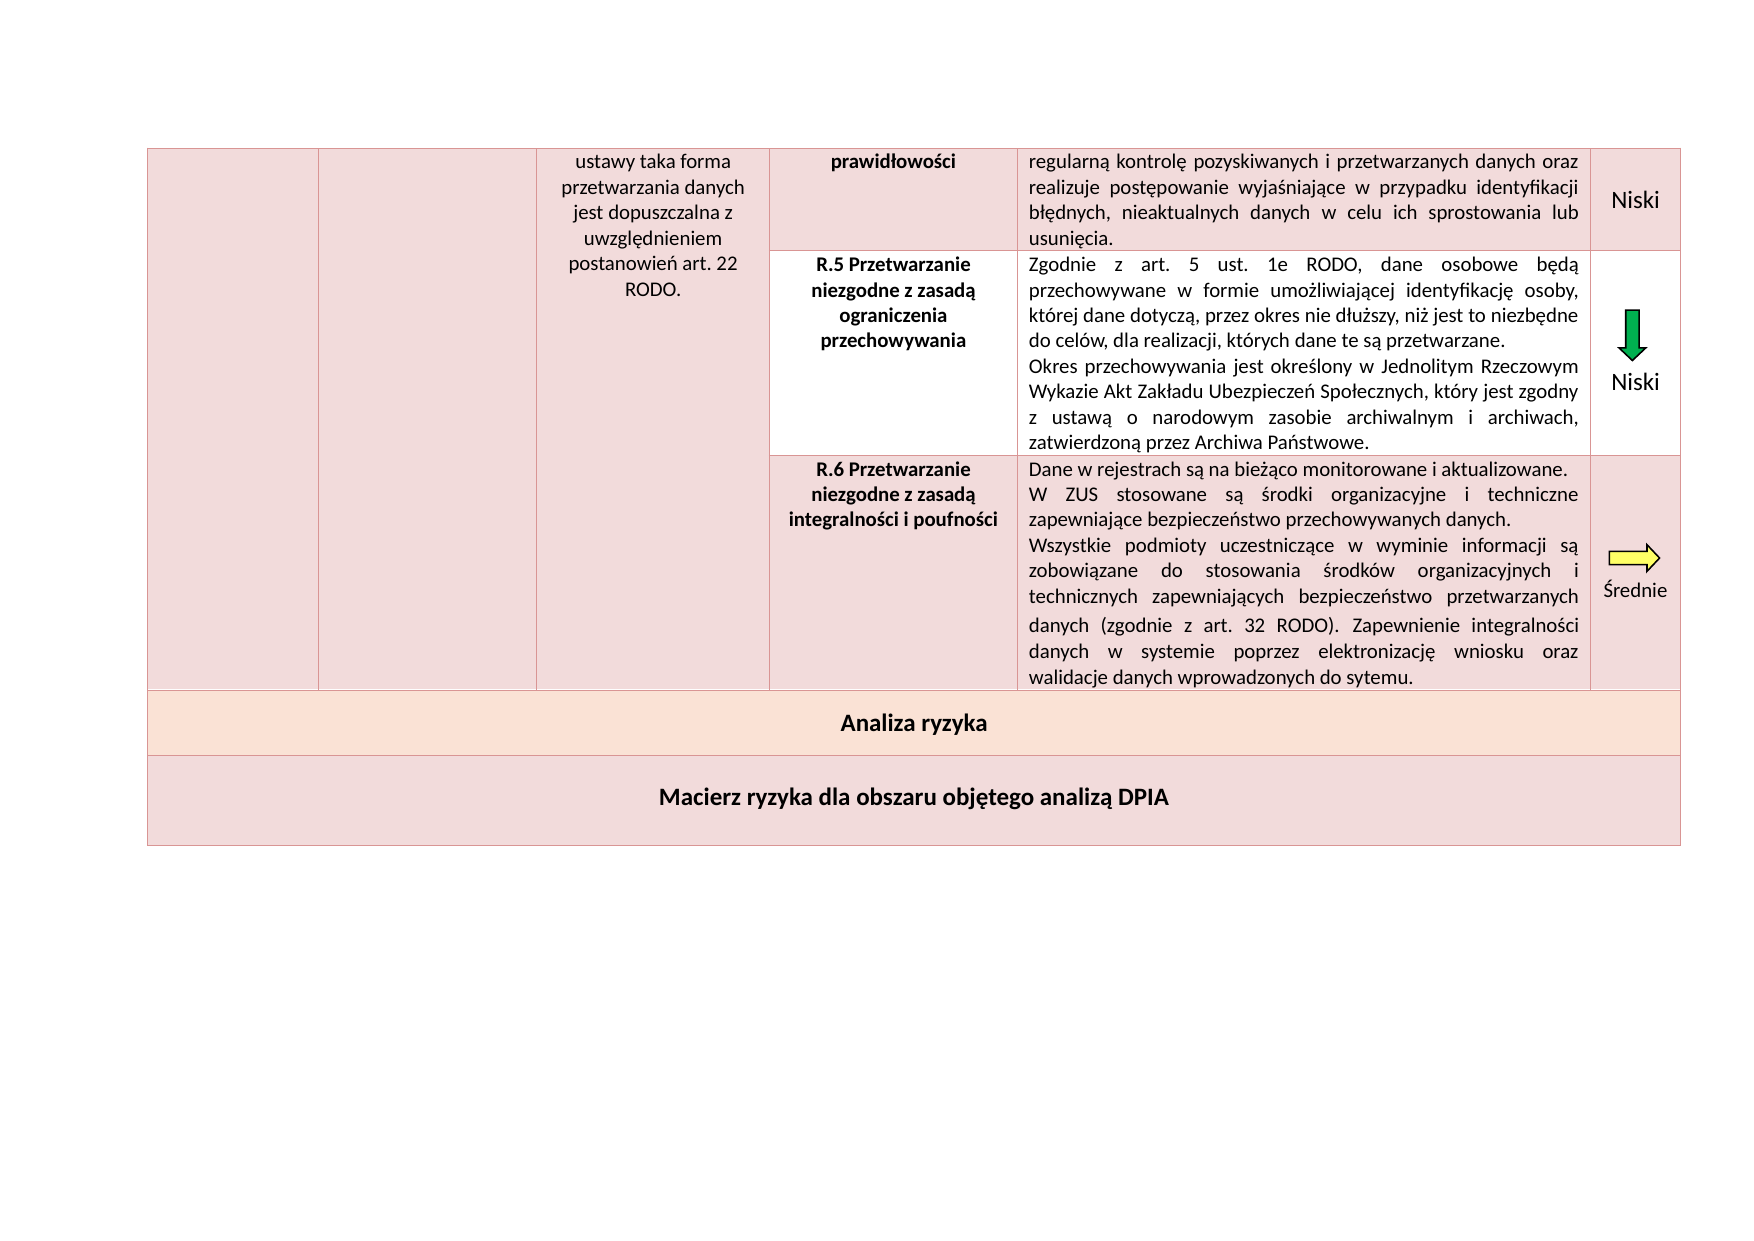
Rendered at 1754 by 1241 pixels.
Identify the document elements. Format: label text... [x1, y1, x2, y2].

table_cell Niski [1591, 251, 1680, 455]
table_cell R.5 Przetwarzanie niezgodne z zasadą ograniczenia przechowywania [770, 251, 1017, 455]
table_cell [1018, 149, 1590, 250]
table_cell Dane w rejestrach są na bieżąco monitorowane i aktualizowane. W ZUS stosowane są środki organizacyjne i techniczne zapewniające bezpieczeństwo przechowywanych danych. Wszystkie podmioty uczestniczące w wyminie informacji są zobowiązane do stosowania środków organizacyjnych i technicznych zapewniających bezpieczeństwo przetwarzanych danych (zgodnie z art. 32 RODO). Zapewnienie integralności danych w systemie poprzez elektronizację wniosku oraz walidacje danych wprowadzonych do sytemu. [1018, 456, 1590, 689]
table_cell Zgodnie z art. 5 ust. 1e RODO, dane osobowe będą przechowywane w formie umożliwiającej identyfikację osoby, której dane dotyczą, przez okres nie dłuższy, niż jest to niezbędne do celów, dla realizacji, których dane te są przetwarzane. Okres przechowywania jest określony w Jednolitym Rzeczowym Wykazie Akt Zakładu Ubezpieczeń Społecznych, który jest zgodny z ustawą o narodowym zasobie archiwalnym i archiwach, zatwierdzoną przez Archiwa Państwowe. [1018, 251, 1590, 455]
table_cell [770, 149, 1017, 250]
table_cell Analiza ryzyka [148, 691, 1680, 755]
table_cell R.6 Przetwarzanie niezgodne z zasadą integralności i poufności [770, 456, 1017, 689]
table_cell Średnie [1591, 456, 1680, 689]
table_cell Macierz ryzyka dla obszaru objętego analizą DPIA Skala skutków: P – Pomijalne – Podmiot danych nie zostanie dotknięty albo może napotkać nieliczne niedogodności, które przezwycięży bez problemu, np. czas poświęcony na ponowne wprowadzenie informacji, rozdrażnienie, irytacja itp. 0 – Ograniczone – Podmiot danych może napotkać istotne niedogodności, które będzie w stanie przezwyciężyć mimo pewnych trudności, np. dodatkowe koszty, odmowa dostępu do usług biznesowych, strach, brak zrozumienia, stres, drobne dolegliwości fizyczne itp. Z – Znaczące – Podmiot danych może napotkać istotne do maksymalnych skutki, które będzie mógł przezwyciężyć z dużymi trudnościami lub których może nie być w stanie przezwyciężyć. Skutki te mogą obejmować sprzeniewierzenie środków, wezwanie do sądu, pogorszenie stanu zdrowia, problemy finansowe, niemożliwe do obsłużenia zadłużenie, długotrwałe dolegliwości psychofizyczne, a nawet zgon. Skala prawdopodobieństwa: P – Pomijalne – Materializacja ryzyka pomimo wykorzystywania mechanizmów kontrolnych nie wydaje się możliwa. 0 – Ograniczone – Materializacja ryzyka pomimo wykorzystania mechanizmów kontrolnych wydaje się być trudna do przeprowadzenia. Z – Znaczące – Materializacja ryzyka pomimo wykorzystania mechanizmów kontrolnych wydaje się być możliwa lub bardzo łatwa. W tej kategorii zagrożenie może wystąpić, pomimo zastosowania zabezpieczeń, co sugeruje wysokie ryzyko działalności. [148, 756, 1680, 845]
table_cell Niski [1591, 149, 1680, 250]
